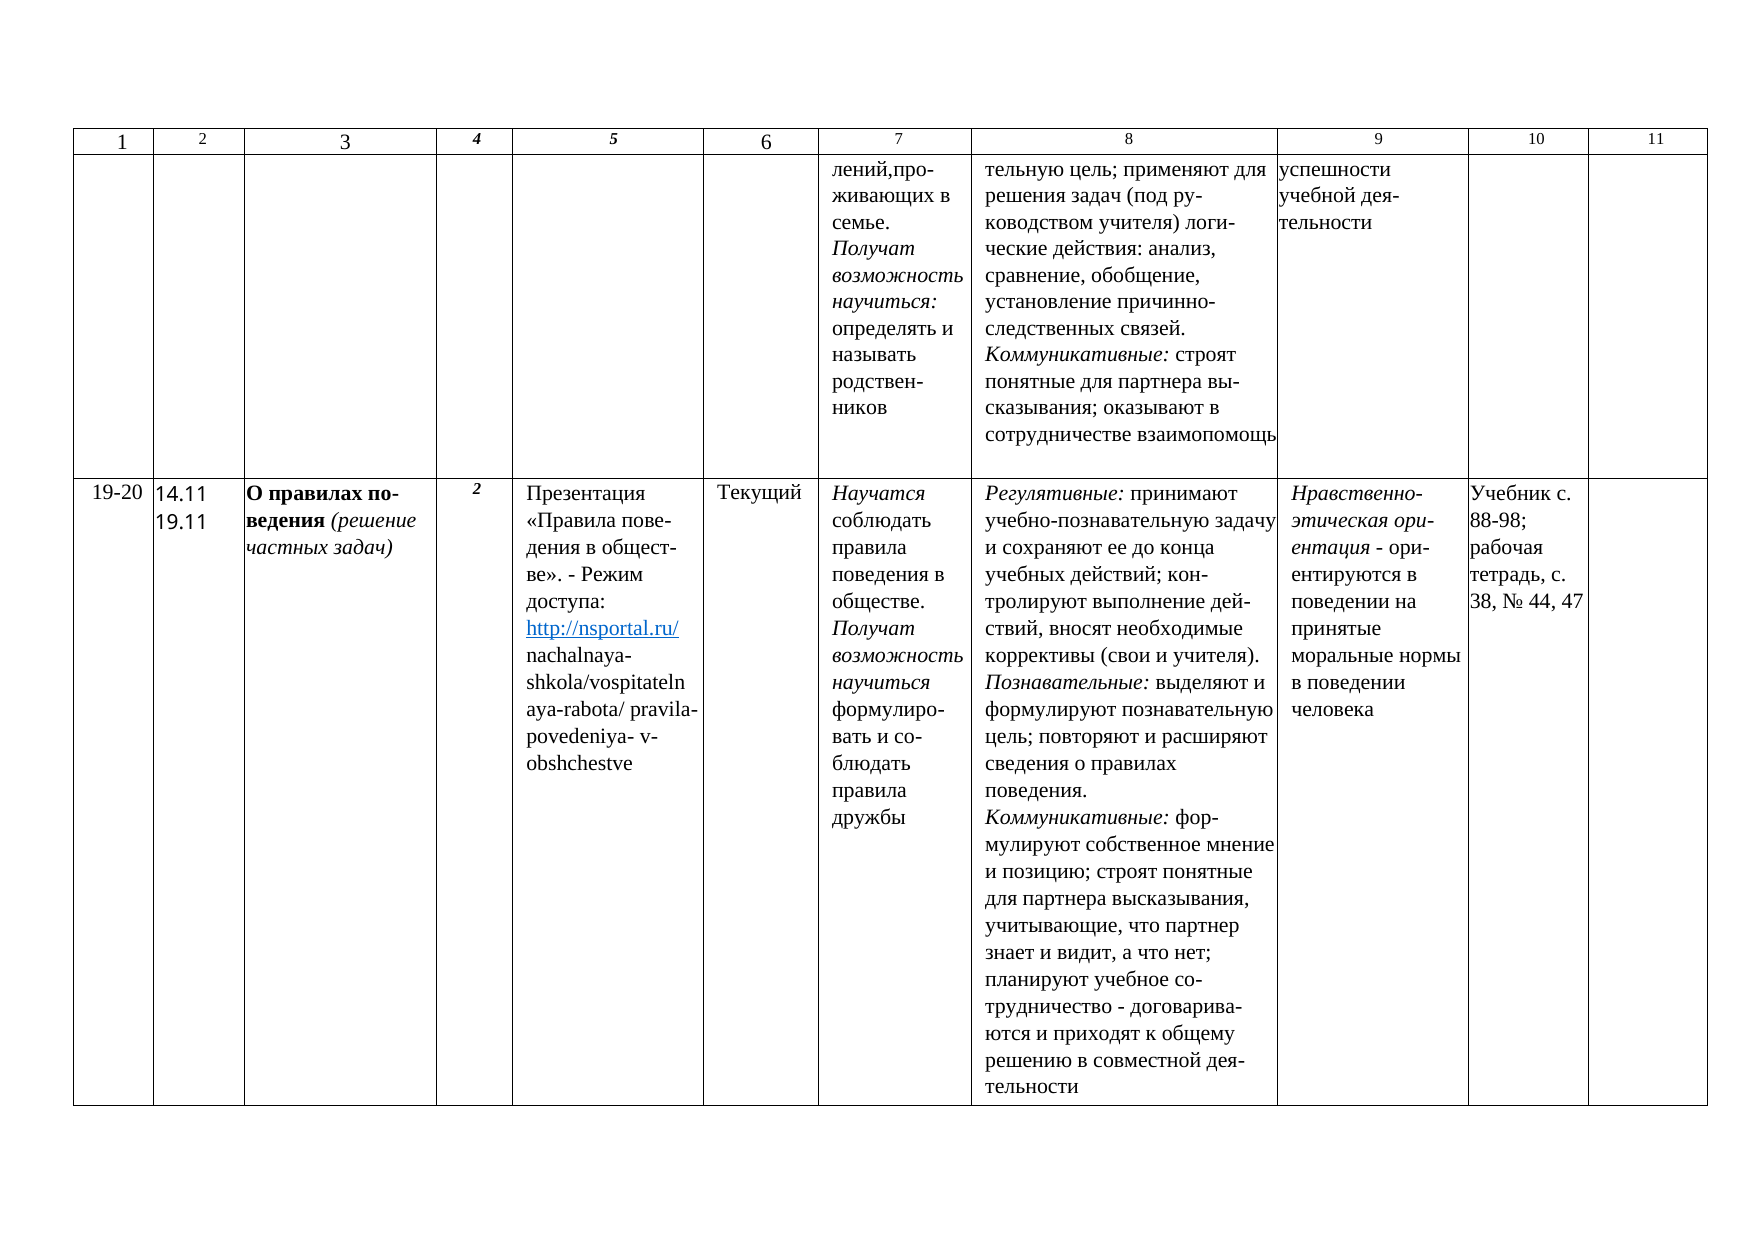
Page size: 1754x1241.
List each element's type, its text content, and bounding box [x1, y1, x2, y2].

table_cell тельную цель; применяют для решения задач (под руководством учителя) логические действия: анализ, сравнение, обобщение, установление причинно- следственных связей. Коммуникативные: строят понятные для партнера высказывания; оказывают в сотрудничестве взаимопомощь [972, 155, 1277, 478]
table_header 7 [819, 129, 971, 154]
table_cell [437, 155, 512, 478]
table_cell [1469, 155, 1588, 478]
table_cell Презентация «Правила поведения в обществе». - Режим доступа: http://nsportal.ru/ nachalnaya- shkola/vospitateln aya-rabota/ pravila- povedeniya- v-obshchestve [513, 479, 703, 1105]
table_header 11 [1589, 129, 1707, 154]
table_cell лений,проживающих в семье. Получат возможность научиться: определять и называть родственников [819, 155, 971, 478]
table_cell Нравственно- этическая ориентация - ориентируются в поведении на принятые моральные нормы в поведении человека [1278, 479, 1468, 1105]
table_cell Текущий [704, 479, 818, 1105]
table_cell Учебник с. 88-98; рабочая тетрадь, с. 38, № 44, 47 [1469, 479, 1588, 1105]
table_header 2 [154, 129, 244, 154]
table_cell Научатся соблюдать правила поведения в обществе. Получат возможность научиться формулировать и соблюдать правила дружбы [819, 479, 971, 1105]
table_cell 19-20 [74, 479, 153, 1105]
table_cell [245, 155, 436, 478]
table_header 4 [437, 129, 512, 154]
table_cell 2 [437, 479, 512, 1105]
table_header 8 [972, 129, 1277, 154]
table_cell [513, 155, 703, 478]
table_cell [1589, 155, 1707, 478]
table_cell успешности учебной деятельности [1278, 155, 1468, 478]
table_cell [1589, 479, 1707, 1105]
table_cell О правилах поведения (решение частных задач) [245, 479, 436, 1105]
table_header 9 [1278, 129, 1468, 154]
table_header 10 [1469, 129, 1588, 154]
table_cell 14.11 19.11 [154, 479, 244, 1105]
table_cell [74, 155, 153, 478]
table_header 5 [513, 129, 703, 154]
table_cell [154, 155, 244, 478]
table_cell [704, 155, 818, 478]
table_header 1 [74, 129, 153, 154]
table_header 3 [245, 129, 436, 154]
table_cell Регулятивные: принимают учебно-познавательную задачу и сохраняют ее до конца учебных действий; контролируют выполнение действий, вносят необходимые коррективы (свои и учителя). Познавательные: выделяют и формулируют познавательную цель; повторяют и расширяют сведения о правилах поведения. Коммуникативные: формулируют собственное мнение и позицию; строят понятные для партнера высказывания, учитывающие, что партнер знает и видит, а что нет; планируют учебное сотрудничество - договариваются и приходят к общему решению в совместной деятельности [972, 479, 1277, 1105]
table_header 6 [704, 129, 818, 154]
